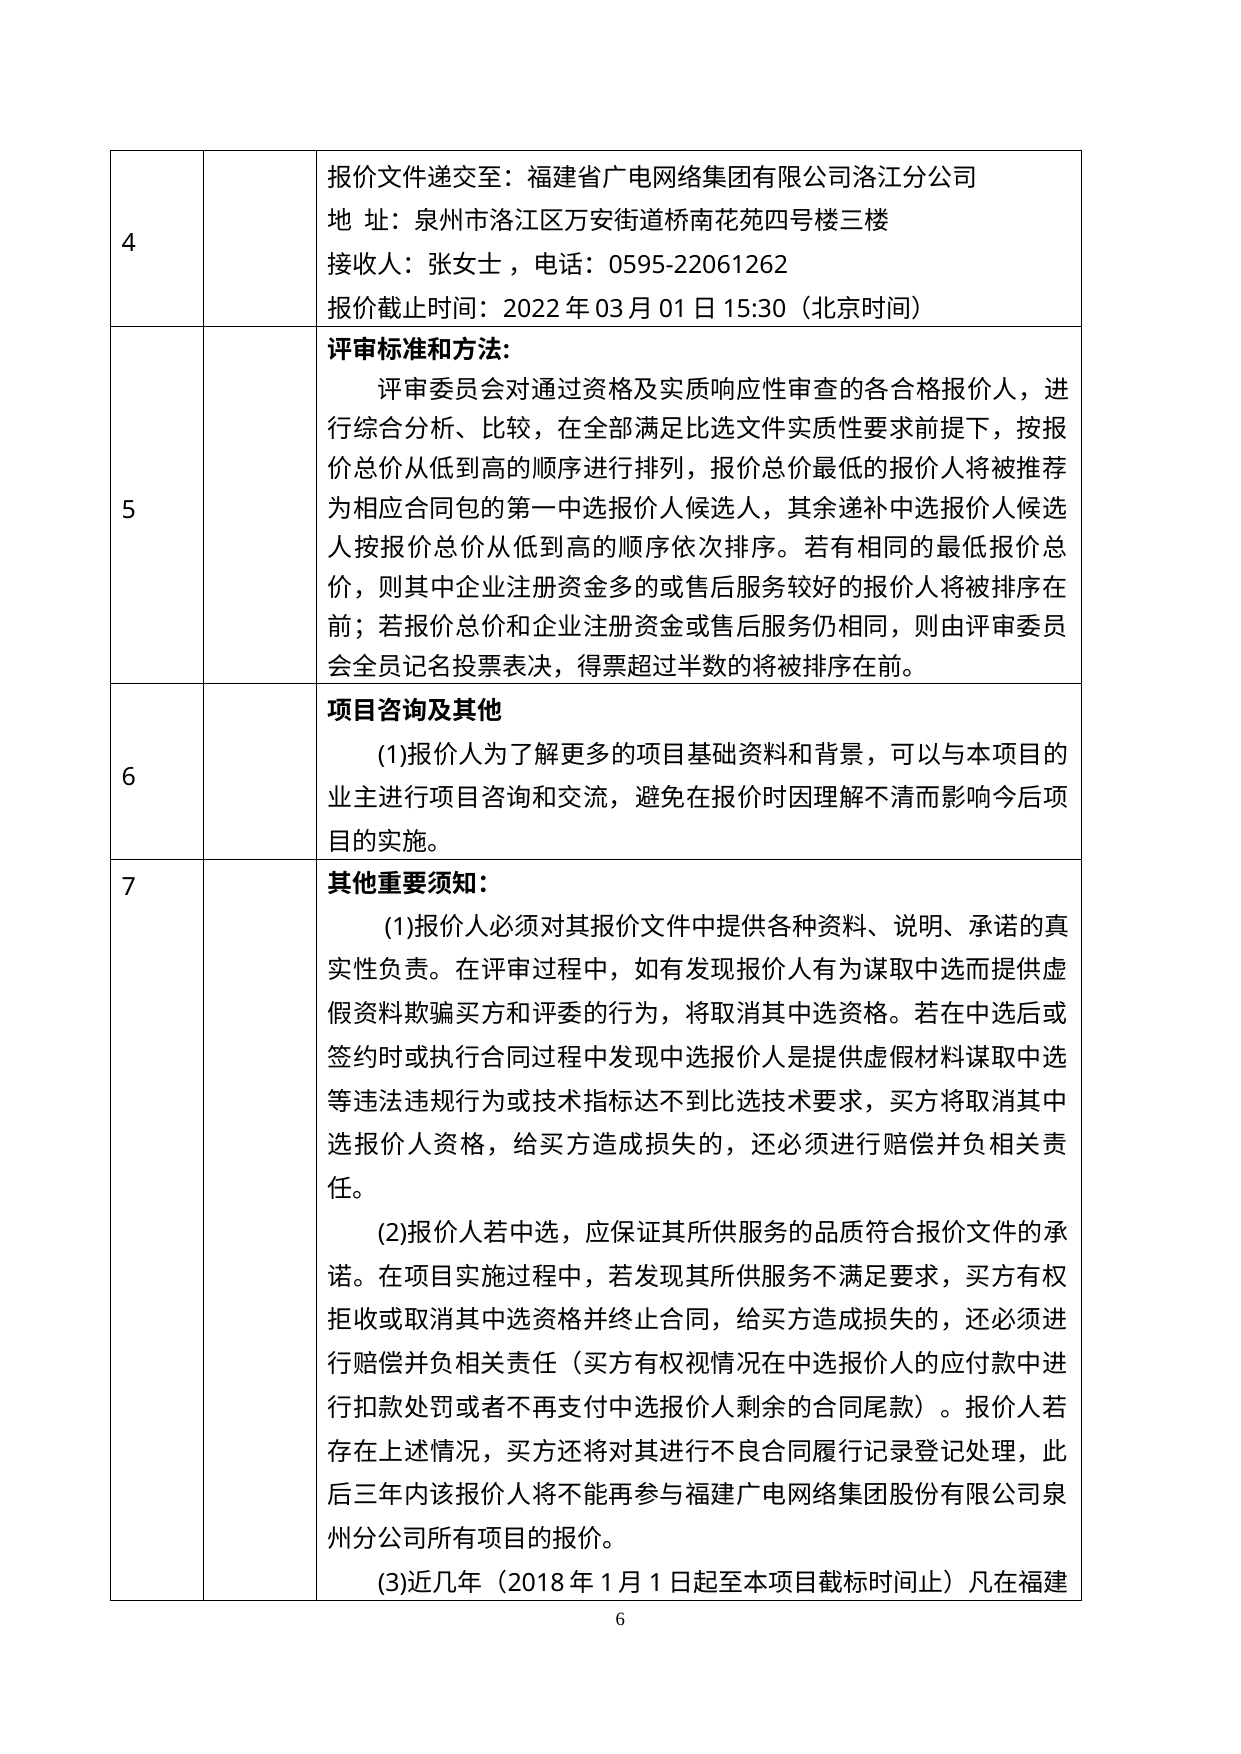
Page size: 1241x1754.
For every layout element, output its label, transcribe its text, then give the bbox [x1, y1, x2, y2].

table_cell [204, 327, 316, 683]
table_cell 5 [111, 327, 203, 683]
table_cell 报价文件递交至：福建省广电网络集团有限公司洛江分公司 地 址：泉州市洛江区万安街道桥南花苑四号楼三楼 接收人：张女士 ，电话：0595-22061262 报价截止时间：2022年03月01日15:30（北京时间） [317, 151, 1081, 326]
table_cell [204, 151, 316, 326]
table_cell [204, 684, 316, 859]
table_cell 4 [111, 151, 203, 326]
table_cell [204, 860, 316, 1600]
table_cell 项目咨询及其他 (1)报价人为了解更多的项目基础资料和背景，可以与本项目的业主进行项目咨询和交流，避免在报价时因理解不清而影响今后项目的实施。 [317, 684, 1081, 859]
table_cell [317, 860, 1081, 1600]
table_cell 6 [111, 684, 203, 859]
table_cell 7 [111, 860, 203, 1600]
table_cell 评审标准和方法: 评审委员会对通过资格及实质响应性审查的各合格报价人，进行综合分析、比较，在全部满足比选文件实质性要求前提下，按报价总价从低到高的顺序进行排列，报价总价最低的报价人将被推荐为相应合同包的第一中选报价人候选人，其余递补中选报价人候选人按报价总价从低到高的顺序依次排序。若有相同的最低报价总价，则其中企业注册资金多的或售后服务较好的报价人将被排序在前；若报价总价和企业注册资金或售后服务仍相同，则由评审委员会全员记名投票表决，得票超过半数的将被排序在前。 [317, 327, 1081, 683]
